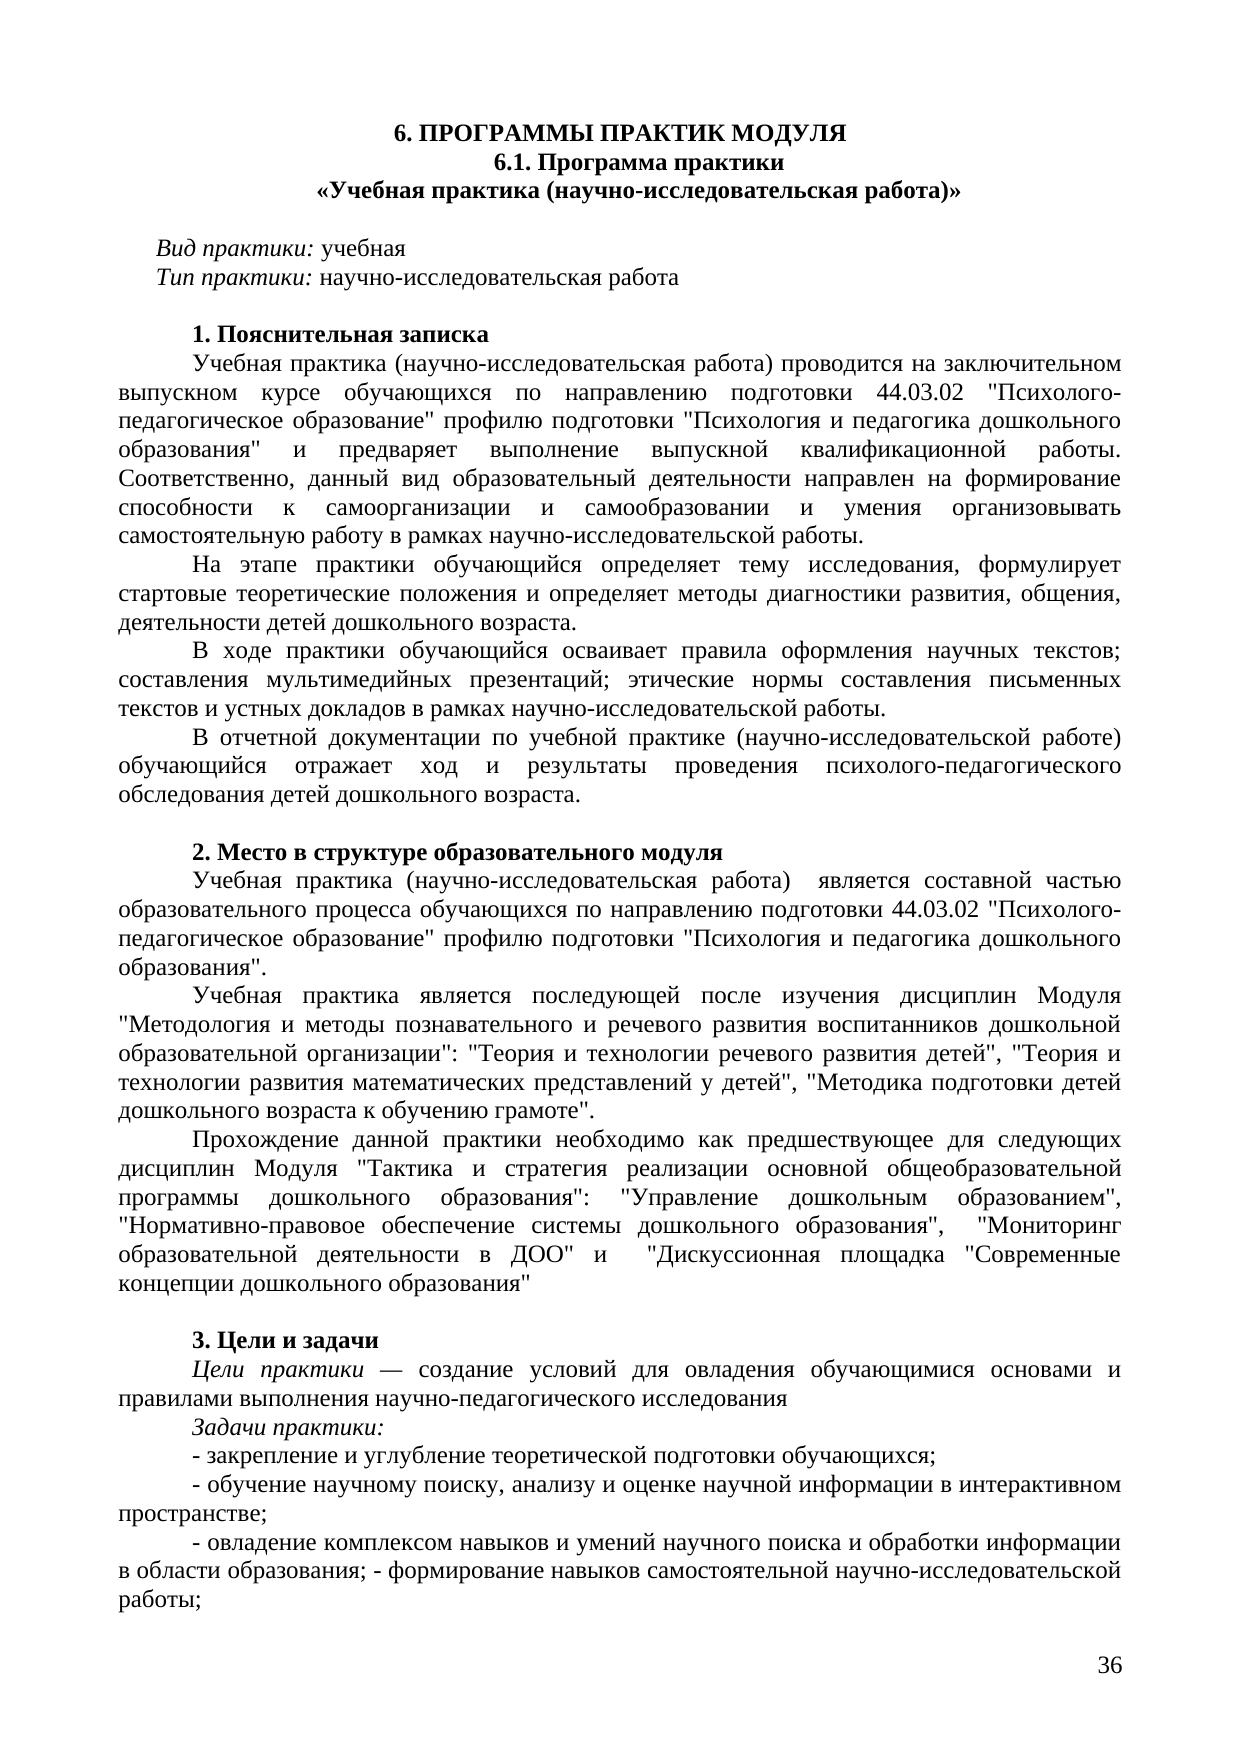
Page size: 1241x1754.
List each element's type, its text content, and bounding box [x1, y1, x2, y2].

text Учебная практика является последующей после изучения дисциплин Модуля "Методология и методы познавательного и речевого развития воспитанников дошкольной образовательной организации": "Теория и технологии речевого развития детей", "Теория и технологии развития математических представлений у детей", "Методика подготовки детей дошкольного возраста к обучению грамоте". [118, 981, 1122, 1124]
subtitle 3. Цели и задачи [118, 1326, 1122, 1354]
text В ходе практики обучающийся осваивает правила оформления научных текстов; составления мультимедийных презентаций; этические нормы составления письменных текстов и устных докладов в рамках научно-исследовательской работы. [118, 636, 1122, 722]
text - закрепление и углубление теоретической подготовки обучающихся; [118, 1441, 1122, 1469]
text Учебная практика (научно-исследовательская работа) проводится на заключительном выпускном курсе обучающихся по направлению подготовки 44.03.02 "Психолого-педагогическое образование" профилю подготовки "Психология и педагогика дошкольного образования" и предваряет выполнение выпускной квалификационной работы. Соответственно, данный вид образовательный деятельности направлен на формирование способности к самоорганизации и самообразовании и умения организовывать самостоятельную работу в рамках научно-исследовательской работы. [118, 348, 1122, 549]
text В отчетной документации по учебной практике (научно-исследовательской работе) обучающийся отражает ход и результаты проведения психолого-педагогического обследования детей дошкольного возраста. [118, 722, 1122, 808]
text - обучение научному поиску, анализу и оценке научной информации в интерактивном пространстве; [118, 1469, 1122, 1527]
text Тип практики: научно-исследовательская работа [118, 262, 1122, 291]
text Вид практики: учебная [118, 233, 1122, 262]
text - овладение комплексом навыков и умений научного поиска и обработки информации в области образования; - формирование навыков самостоятельной научно-исследовательской работы; [118, 1527, 1122, 1613]
subtitle «Учебная практика (научно-исследовательская работа)» [118, 176, 1122, 204]
text На этапе практики обучающийся определяет тему исследования, формулирует стартовые теоретические положения и определяет методы диагностики развития, общения, деятельности детей дошкольного возраста. [118, 549, 1122, 636]
subtitle 1. Пояснительная записка [118, 319, 1122, 348]
text Прохождение данной практики необходимо как предшествующее для следующих дисциплин Модуля "Тактика и стратегия реализации основной общеобразовательной программы дошкольного образования": "Управление дошкольным образованием", "Нормативно-правовое обеспечение системы дошкольного образования", "Мониторинг образовательной деятельности в ДОО" и "Дискуссионная площадка "Современные концепции дошкольного образования" [118, 1124, 1122, 1297]
text Учебная практика (научно-исследовательская работа) является составной частью образовательного процесса обучающихся по направлению подготовки 44.03.02 "Психолого-педагогическое образование" профилю подготовки "Психология и педагогика дошкольного образования". [118, 866, 1122, 981]
text Цели практики — создание условий для овладения обучающимися основами и правилами выполнения научно-педагогического исследования [118, 1354, 1122, 1412]
subtitle 6.1. Программа практики [118, 147, 1122, 176]
text Задачи практики: [118, 1412, 1122, 1441]
text 6. ПРОГРАММЫ ПРАКТИК МОДУЛЯ [118, 118, 1122, 147]
subtitle 2. Место в структуре образовательного модуля [118, 837, 1122, 866]
